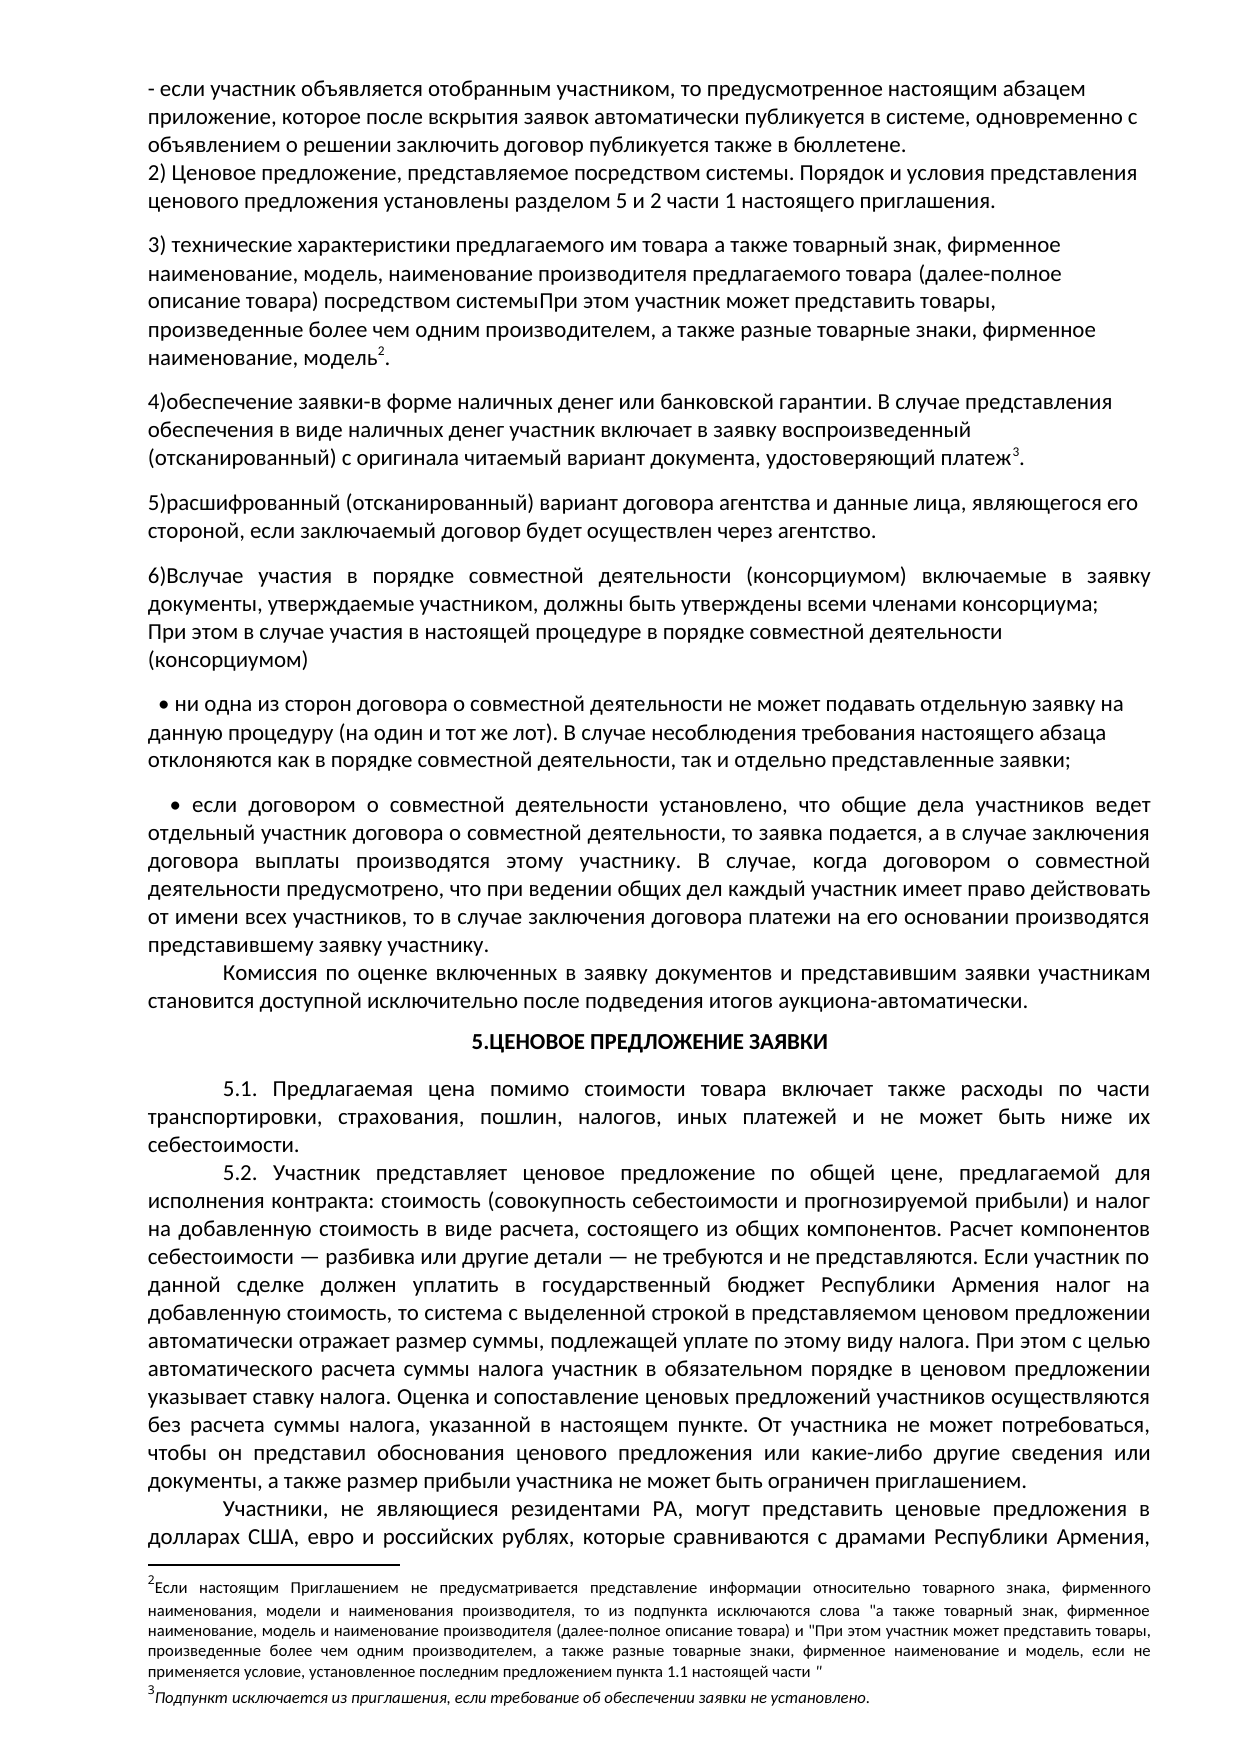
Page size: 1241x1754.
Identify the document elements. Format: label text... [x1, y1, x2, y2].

text 5.ЦЕНОВОЕ ПРЕДЛОЖЕНИЕ ЗАЯВКИ [148, 1027, 1152, 1055]
text При этом в случае участия в настоящей процедуре в порядке совместной деятельности (консорциумом) [148, 617, 1152, 673]
text 2) Ценовое предложение, представляемое посредством системы. Порядок и условия представления ценового предложения установлены разделом 5 и 2 части 1 настоящего приглашения. [148, 158, 1152, 214]
text • ни одна из сторон договора о совместной деятельности не может подавать отдельную заявку на данную процедуру (на один и тот же лот). В случае несоблюдения требования настоящего абзаца отклоняются как в порядке совместной деятельности, так и отдельно представленные заявки; [148, 689, 1152, 774]
text 6)Вслучае участия в порядке совместной деятельности (консорциумом) включаемые в заявку документы, утверждаемые участником, должны быть утверждены всеми членами консорциума; [148, 561, 1152, 617]
text • если договором о совместной деятельности установлено, что общие дела участников ведет отдельный участник договора о совместной деятельности, то заявка подается, а в случае заключения договора выплаты производятся этому участнику. В случае, когда договором о совместной деятельности предусмотрено, что при ведении общих дел каждый участник имеет право действовать от имени всех участников, то в случае заключения договора платежи на его основании производятся представившему заявку участнику. [148, 790, 1152, 958]
text Комиссия по оценке включенных в заявку документов и представившим заявки участникам становится доступной исключительно после подведения итогов аукциона-автоматически. [148, 958, 1152, 1014]
text - если участник объявляется отобранным участником, то предусмотренное настоящим абзацем приложение, которое после вcкрытия заявок автоматически публикуется в системе, одновременно с объявлением о решении заключить договор публикуется также в бюллетене. [148, 74, 1152, 158]
text 5.2. Участник представляет ценовое предложение по общей цене, предлагаемой для исполнения контракта: стоимость (совокупность себестоимости и прогнозируемой прибыли) и налог на добавленную стоимость в виде расчета, состоящего из общих компонентов. Расчет компонентов себестоимости — разбивка или другие детали — не требуются и не представляются. Если участник по данной сделке должен уплатить в государственный бюджет Республики Армения налог на добавленную стоимость, то система с выделенной строкой в представляемом ценовом предложении автоматически отражает размер суммы, подлежащей уплате по этому виду налога. При этом с целью автоматического расчета суммы налога участник в обязательном порядке в ценовом предложении указывает ставку налога. Оценка и сопоставление ценовых предложений участников осуществляются без расчета суммы налога, указанной в настоящем пункте. От участника не может потребоваться, чтобы он представил обоснования ценового предложения или какие-либо другие сведения или документы, а также размер прибыли участника не может быть ограничен приглашением. [148, 1158, 1152, 1494]
text 4)обеспечение заявки-в форме наличных денег или банковской гарантии. В случае представления обеспечения в виде наличных денег участник включает в заявку воспроизведенный (отсканированный) с оригинала читаемый вариант документa, удостоверяющий платеж. [148, 387, 1152, 471]
text 5.1. Предлагаемая цена помимо стоимости товара включает также расходы по части транспортировки, страхования, пошлин, налогов, иных платежей и не может быть ниже их себестоимости. [148, 1074, 1152, 1158]
text 3) технические характеристики предлагаемого им товара а также товарный знак, фирменное наименование, модель, наименование производителя предлагаемого товара (далее-полное описание товара) посредством системыПри этом участник может представить товары, произведенные более чем одним производителем, а также разные товарные знаки, фирменное наименование, модель. [148, 231, 1152, 371]
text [148, 1494, 1152, 1550]
text 5)расшифрованный (отсканированный) вариант договора агентства и данные лица, являющегося его стороной, если заключаемый договор будет осуществлен через агентство. [148, 488, 1152, 544]
